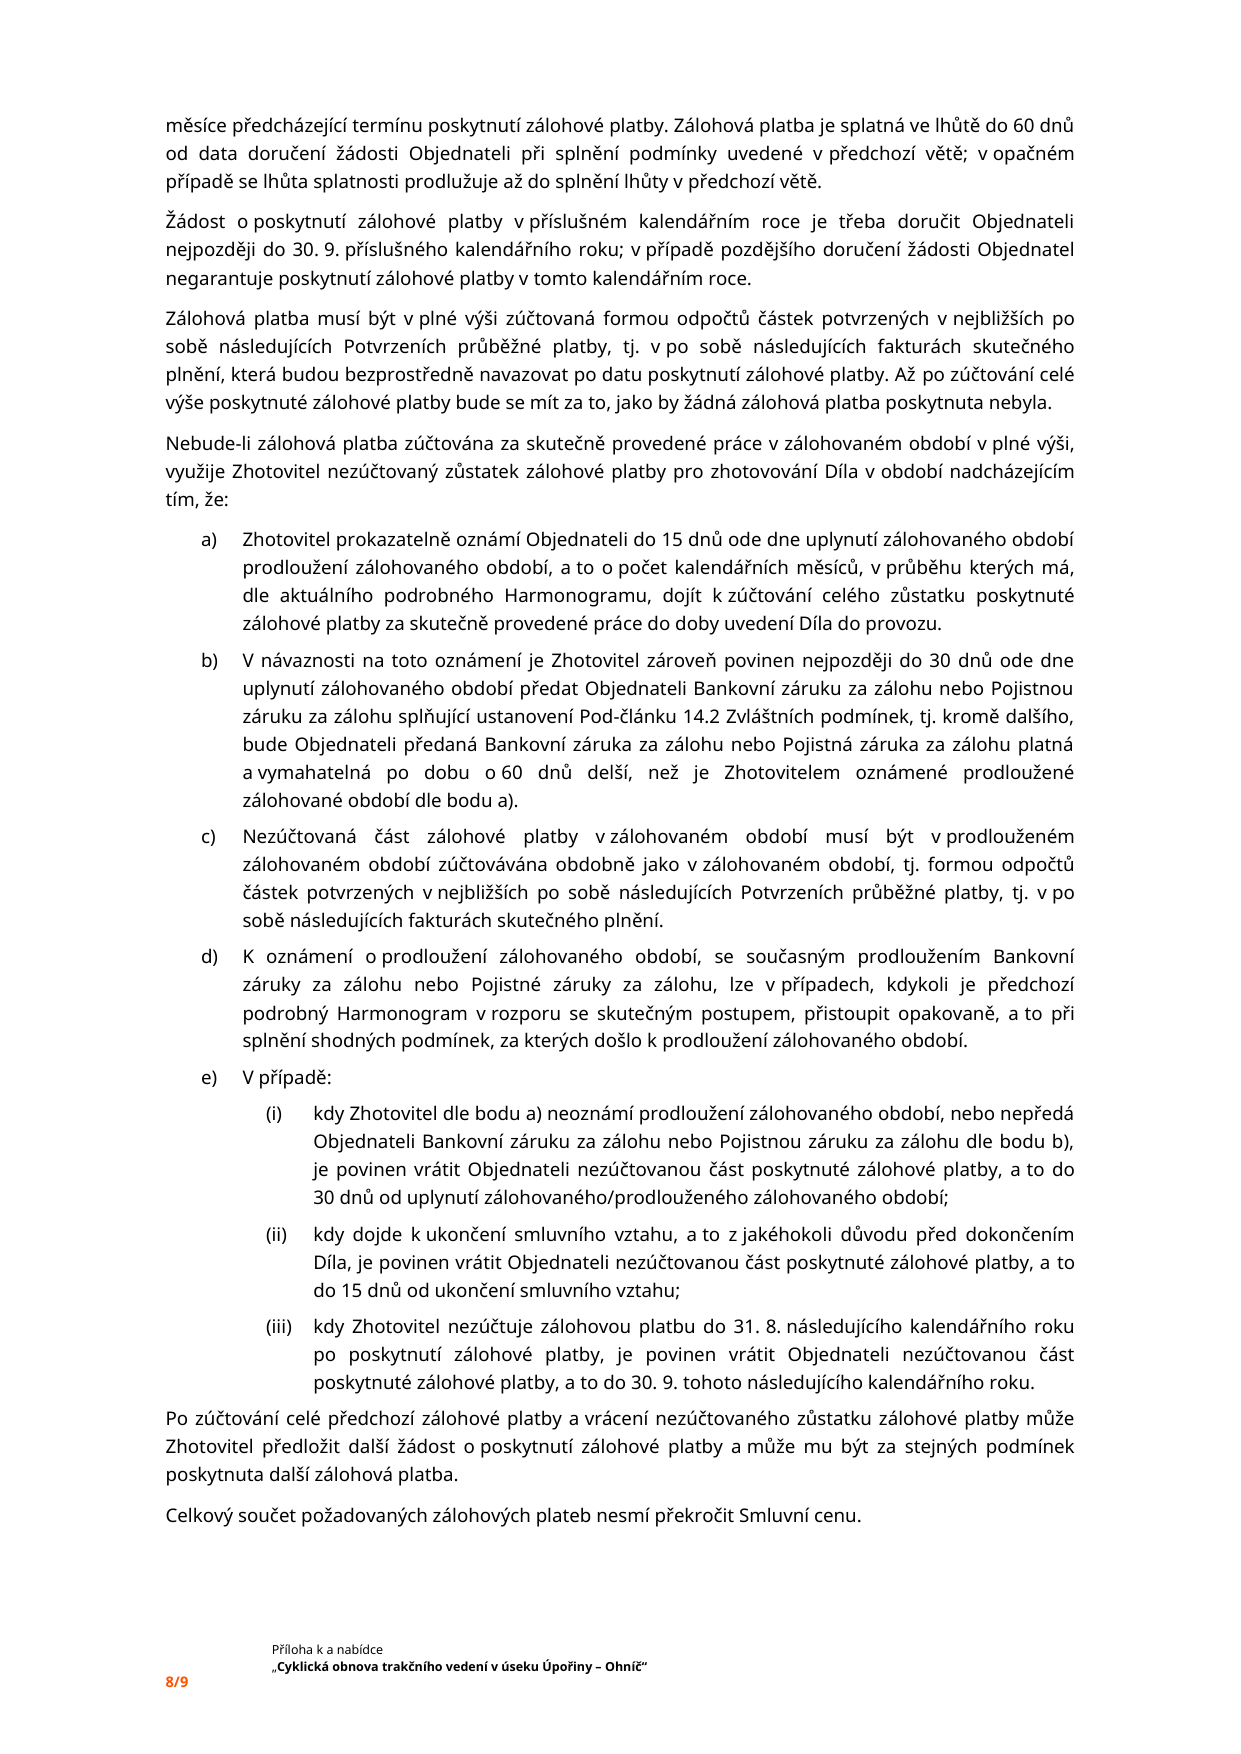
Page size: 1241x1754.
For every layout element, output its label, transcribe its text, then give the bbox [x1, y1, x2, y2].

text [165, 112, 1075, 194]
text Celkový součet požadovaných zálohových plateb nesmí překročit Smluvní cenu. [165, 1502, 1075, 1528]
list Zhotovitel prokazatelně oznámí Objednateli do 15 dnů ode dne uplynutí zálohovaného období prodloužení zálohovaného období, a to o počet kalendářních měsíců, v průběhu kterých má, dle aktuálního podrobného Harmonogramu, dojít k zúčtování celého zůstatku poskytnuté zálohové platby za skutečně provedené práce do doby uvedení Díla do provozu. [201, 526, 1075, 636]
text V návaznosti na toto oznámení je Zhotovitel zároveň povinen nejpozději do 30 dnů ode dne uplynutí zálohovaného období předat Objednateli Bankovní záruku za zálohu nebo Pojistnou záruku za zálohu splňující ustanovení Pod-článku 14.2 Zvláštních podmínek, tj. kromě dalšího, bude Objednateli předaná Bankovní záruka za zálohu nebo Pojistná záruka za zálohu platná a vymahatelná po dobu o 60 dnů delší, než je Zhotovitelem oznámené prodloužené zálohované období dle bodu a). [201, 647, 1075, 812]
text kdy dojde k ukončení smluvního vztahu, a to z jakéhokoli důvodu před dokončením Díla, je povinen vrátit Objednateli nezúčtovanou část poskytnuté zálohové platby, a to do 15 dnů od ukončení smluvního vztahu; [266, 1221, 1075, 1302]
text Nezúčtovaná část zálohové platby v zálohovaném období musí být v prodlouženém zálohovaném období zúčtovávána obdobně jako v zálohovaném období, tj. formou odpočtů částek potvrzených v nejbližších po sobě následujících Potvrzeních průběžné platby, tj. v po sobě následujících fakturách skutečného plnění. [201, 823, 1075, 933]
text V případě: [201, 1064, 1075, 1090]
text Žádost o poskytnutí zálohové platby v příslušném kalendářním roce je třeba doručit Objednateli nejpozději do 30. 9. příslušného kalendářního roku; v případě pozdějšího doručení žádosti Objednatel negarantuje poskytnutí zálohové platby v tomto kalendářním roce. [165, 209, 1075, 290]
text K oznámení o prodloužení zálohovaného období, se současným prodloužením Bankovní záruky za zálohu nebo Pojistné záruky za zálohu, lze v případech, kdykoli je předchozí podrobný Harmonogram v rozporu se skutečným postupem, přistoupit opakovaně, a to při splnění shodných podmínek, za kterých došlo k prodloužení zálohovaného období. [201, 944, 1075, 1053]
text kdy Zhotovitel nezúčtuje zálohovou platbu do 31. 8. následujícího kalendářního roku po poskytnutí zálohové platby, je povinen vrátit Objednateli nezúčtovanou část poskytnuté zálohové platby, a to do 30. 9. tohoto následujícího kalendářního roku. [266, 1313, 1075, 1395]
text Zálohová platba musí být v plné výši zúčtovaná formou odpočtů částek potvrzených v nejbližších po sobě následujících Potvrzeních průběžné platby, tj. v po sobě následujících fakturách skutečného plnění, která budou bezprostředně navazovat po datu poskytnutí zálohové platby. Až po zúčtování celé výše poskytnuté zálohové platby bude se mít za to, jako by žádná zálohová platba poskytnuta nebyla. [165, 305, 1075, 415]
text kdy Zhotovitel dle bodu a) neoznámí prodloužení zálohovaného období, nebo nepředá Objednateli Bankovní záruku za zálohu nebo Pojistnou záruku za zálohu dle bodu b), je povinen vrátit Objednateli nezúčtovanou část poskytnuté zálohové platby, a to do 30 dnů od uplynutí zálohovaného/prodlouženého zálohovaného období; [266, 1101, 1075, 1210]
text Po zúčtování celé předchozí zálohové platby a vrácení nezúčtovaného zůstatku zálohové platby může Zhotovitel předložit další žádost o poskytnutí zálohové platby a může mu být za stejných podmínek poskytnuta další zálohová platba. [165, 1406, 1075, 1487]
text Nebude-li zálohová platba zúčtována za skutečně provedené práce v zálohovaném období v plné výši, využije Zhotovitel nezúčtovaný zůstatek zálohové platby pro zhotovování Díla v období nadcházejícím tím, že: [165, 430, 1075, 511]
